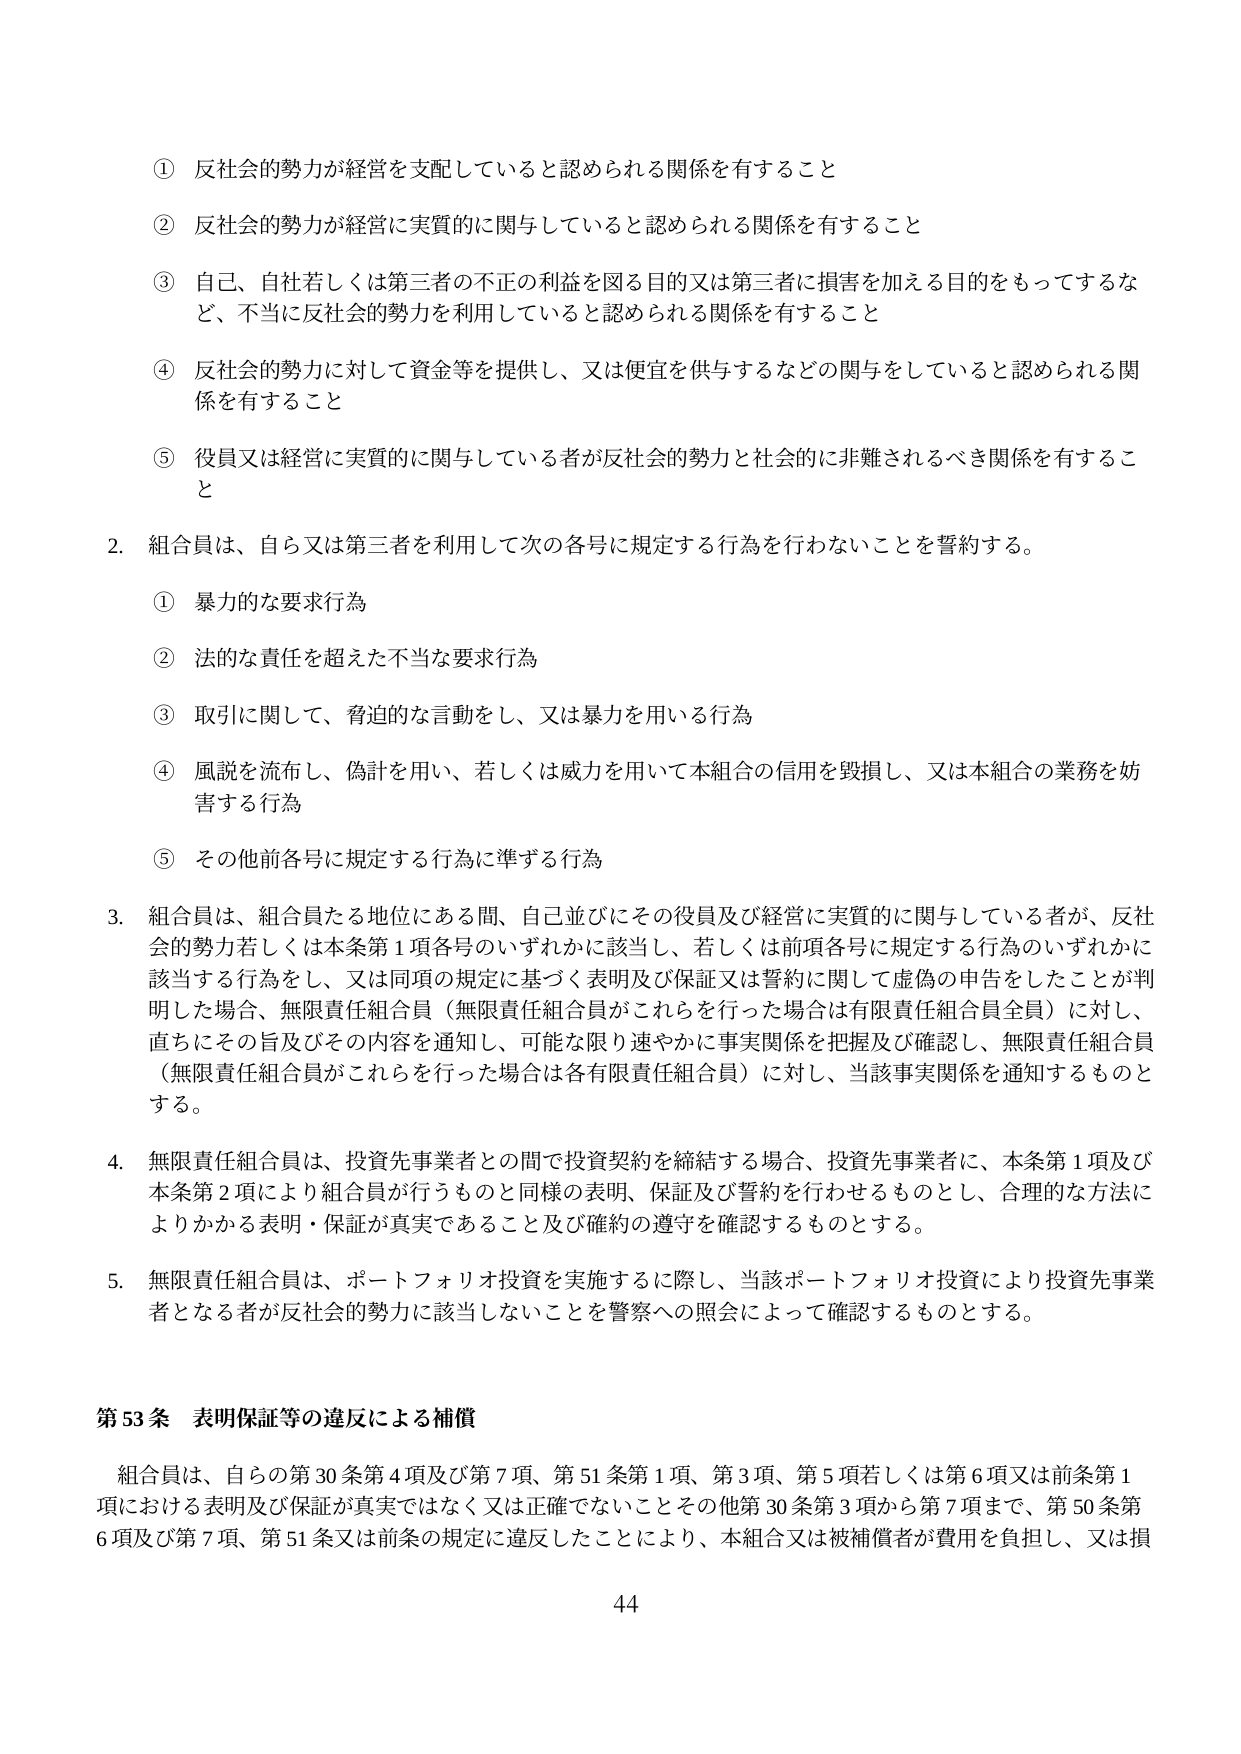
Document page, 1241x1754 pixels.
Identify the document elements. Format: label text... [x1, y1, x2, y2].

list その他前各号に規定する行為に準ずる行為 [153, 842, 1157, 874]
list 無限責任組合員は、投資先事業者との間で投資契約を締結する場合、投資先事業者に、本条第1項及び本条第2項により組合員が行うものと同様の表明、保証及び誓約を行わせるものとし、合理的な方法によりかかる表明・保証が真実であること及び確約の遵守を確認するものとする。 [107, 1144, 1157, 1238]
list 役員又は経営に実質的に関与している者が反社会的勢力と社会的に非難されるべき関係を有すること [153, 441, 1157, 504]
text 第53条 表明保証等の違反による補償 [96, 1402, 1157, 1433]
list 法的な責任を超えた不当な要求行為 [153, 642, 1157, 673]
list 反社会的勢力が経営に実質的に関与していると認められる関係を有すること [153, 208, 1157, 240]
list 暴力的な要求行為 [153, 585, 1157, 617]
list 組合員は、組合員たる地位にある間、自己並びにその役員及び経営に実質的に関与している者が、反社会的勢力若しくは本条第1項各号のいずれかに該当し、若しくは前項各号に規定する行為のいずれかに該当する行為をし、又は同項の規定に基づく表明及び保証又は誓約に関して虚偽の申告をしたことが判明した場合、無限責任組合員（無限責任組合員がこれらを行った場合は有限責任組合員全員）に対し、直ちにその旨及びその内容を通知し、可能な限り速やかに事実関係を把握及び確認し、無限責任組合員（無限責任組合員がこれらを行った場合は各有限責任組合員）に対し、当該事実関係を通知するものとする。 [107, 899, 1157, 1119]
list 反社会的勢力に対して資金等を提供し、又は便宜を供与するなどの関与をしていると認められる関係を有すること [153, 353, 1157, 416]
list 組合員は、自ら又は第三者を利用して次の各号に規定する行為を行わないことを誓約する｡ [107, 529, 1157, 560]
list 無限責任組合員は、ポートフォリオ投資を実施するに際し、当該ポートフォリオ投資により投資先事業者となる者が反社会的勢力に該当しないことを警察への照会によって確認するものとする。 [107, 1263, 1157, 1326]
list 取引に関して、脅迫的な言動をし、又は暴力を用いる行為 [153, 698, 1157, 729]
list 風説を流布し、偽計を用い、若しくは威力を用いて本組合の信用を毀損し、又は本組合の業務を妨害する行為 [153, 754, 1157, 817]
list 反社会的勢力が経営を支配していると認められる関係を有すること [153, 152, 1157, 183]
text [96, 1458, 1157, 1552]
list 自己、自社若しくは第三者の不正の利益を図る目的又は第三者に損害を加える目的をもってするなど、不当に反社会的勢力を利用していると認められる関係を有すること [153, 265, 1157, 328]
